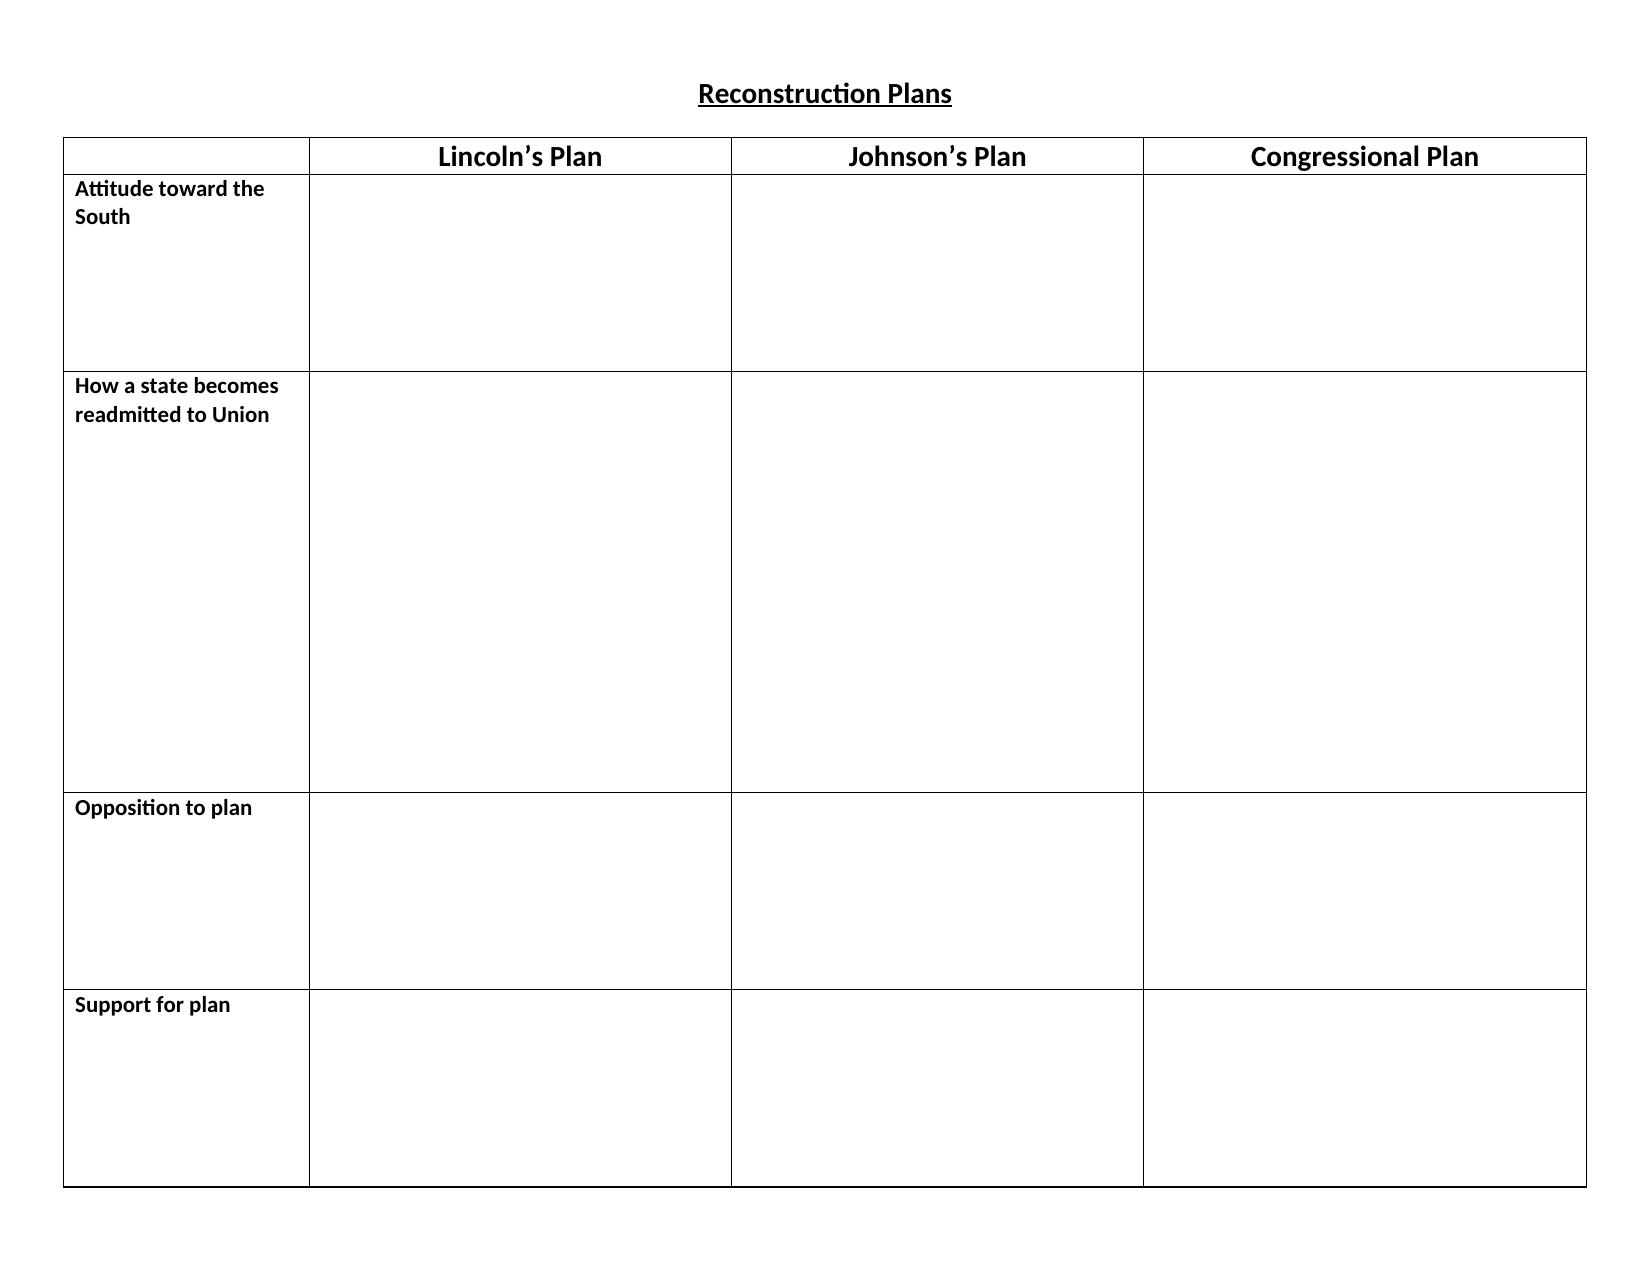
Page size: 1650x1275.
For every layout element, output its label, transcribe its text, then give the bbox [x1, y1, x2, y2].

table_cell [310, 990, 731, 1186]
table_cell [732, 793, 1143, 989]
table_cell Support for plan [64, 990, 309, 1186]
table_cell [732, 175, 1143, 371]
text Reconstruction Plans [75, 75, 1575, 111]
table_cell [1144, 175, 1586, 371]
table_cell [310, 175, 731, 371]
table_header Johnson’s Plan [732, 138, 1143, 173]
table_header Lincoln’s Plan [310, 138, 731, 173]
table_cell Opposition to plan [64, 793, 309, 989]
table_cell [732, 990, 1143, 1186]
table_cell Attitude toward the South [64, 175, 309, 371]
table_cell [310, 372, 731, 792]
table_cell [1144, 990, 1586, 1186]
table_header Congressional Plan [1144, 138, 1586, 173]
table_cell [1144, 793, 1586, 989]
table_cell How a state becomes readmitted to Union [64, 372, 309, 792]
table_cell [310, 793, 731, 989]
table_header [64, 138, 309, 173]
table_cell [732, 372, 1143, 792]
table_cell [1144, 372, 1586, 792]
